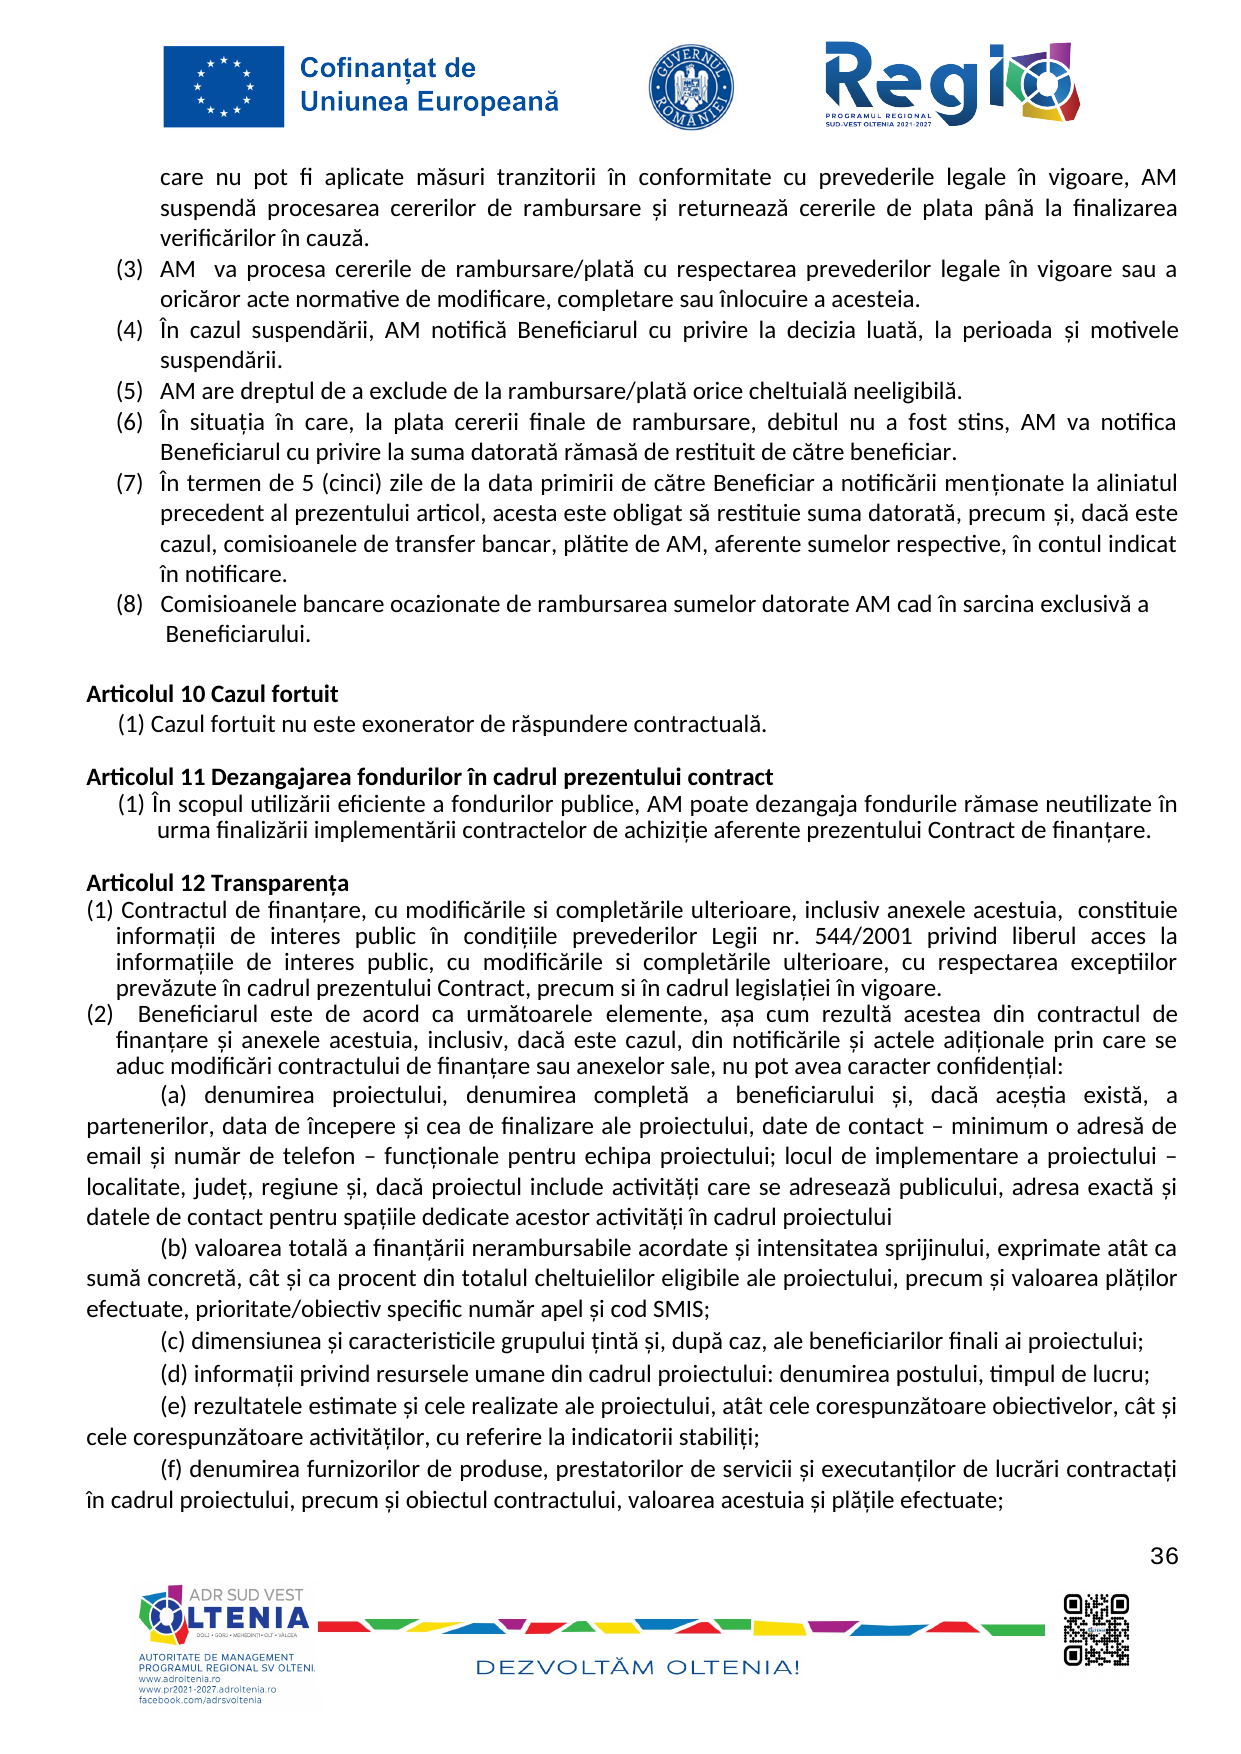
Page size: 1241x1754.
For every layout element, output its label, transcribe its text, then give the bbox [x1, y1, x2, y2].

list (e) rezultatele estimate și cele realizate ale proiectului, atât cele corespunzătoare obiectivelor, cât și cele corespunzătoare activităților, cu referire la indicatorii stabiliți; [86, 1390, 1179, 1451]
text (1) În scopul utilizării eficiente a fondurilor publice, AM poate dezangaja fondurile rămase neutilizate în urma finalizării implementării contractelor de achiziţie aferente prezentului Contract de finanţare. [117, 792, 1179, 844]
text (8) Comisioanele bancare ocazionate de rambursarea sumelor datorate AM cad în sarcina exclusivă a [86, 589, 1179, 619]
picture [131, 1582, 1134, 1711]
picture [823, 40, 1082, 129]
text Beneficiarului. [86, 619, 1179, 649]
text (a) denumirea proiectului, denumirea completă a beneficiarului și, dacă aceștia există, a partenerilor, data de începere şi cea de finalizare ale proiectului, date de contact – minimum o adresă de email și număr de telefon – funcționale pentru echipa proiectului; locul de implementare a proiectului – localitate, județ, regiune și, dacă proiectul include activități care se adresează publicului, adresa exactă și datele de contact pentru spațiile dedicate acestor activități în cadrul proiectului [86, 1079, 1179, 1232]
list (c) dimensiunea și caracteristicile grupului țintă și, după caz, ale beneficiarilor finali ai proiectului; [86, 1326, 1179, 1356]
text Articolul 10 Cazul fortuit [86, 679, 1179, 709]
picture [645, 42, 739, 132]
text (1) Contractul de finanţare, cu modificările si completările ulterioare, inclusiv anexele acestuia, constituie informaţii de interes public în condiţiile prevederilor Legii nr. 544/2001 privind liberul acces la informaţiile de interes public, cu modificările si completările ulterioare, cu respectarea exceptiilor prevăzute în cadrul prezentului Contract, precum si în cadrul legislaţiei în vigoare. [86, 897, 1179, 1001]
picture [158, 42, 561, 131]
text (1) Cazul fortuit nu este exonerator de răspundere contractuală. [117, 709, 1179, 739]
text (3) AM va procesa cererile de rambursare/plată cu respectarea prevederilor legale în vigoare sau a oricăror acte normative de modificare, completare sau înlocuire a acesteia. [116, 253, 1179, 314]
text Articolul 11 Dezangajarea fondurilor în cadrul prezentului contract [86, 762, 1179, 792]
text Articolul 12 Transparenţa [86, 867, 1179, 897]
text (2) Beneficiarul este de acord ca următoarele elemente, așa cum rezultă acestea din contractul de finanțare și anexele acestuia, inclusiv, dacă este cazul, din notificările și actele adiționale prin care se aduc modificări contractului de finanțare sau anexelor sale, nu pot avea caracter confidențial: [86, 1001, 1179, 1079]
list (d) informații privind resursele umane din cadrul proiectului: denumirea postului, timpul de lucru; [86, 1358, 1179, 1388]
list (f) denumirea furnizorilor de produse, prestatorilor de servicii și executanților de lucrări contractați în cadrul proiectului, precum și obiectul contractului, valoarea acestuia și plățile efectuate; [86, 1453, 1179, 1514]
text (7) În termen de 5 (cinci) zile de la data primirii de către Beneficiar a notificării menţionate la aliniatul precedent al prezentului articol, acesta este obligat să restituie suma datorată, precum şi, dacă este cazul, comisioanele de transfer bancar, plătite de AM, aferente sumelor respective, în contul indicat în notificare. [116, 467, 1179, 589]
text (b) valoarea totală a finanțării nerambursabile acordate și intensitatea sprijinului, exprimate atât ca sumă concretă, cât și ca procent din totalul cheltuielilor eligibile ale proiectului, precum și valoarea plăților efectuate, prioritate/obiectiv specific număr apel și cod SMIS; [86, 1232, 1179, 1324]
text (5) AM are dreptul de a exclude de la rambursare/plată orice cheltuială neeligibilă. [116, 375, 1179, 406]
text (6) În situaţia în care, la plata cererii finale de rambursare, debitul nu a fost stins, AM va notifica Beneficiarul cu privire la suma datorată rămasă de restituit de către beneficiar. [116, 406, 1179, 467]
text (4) În cazul suspendării, AM notifică Beneficiarul cu privire la decizia luată, la perioada şi motivele suspendării. [116, 314, 1179, 375]
